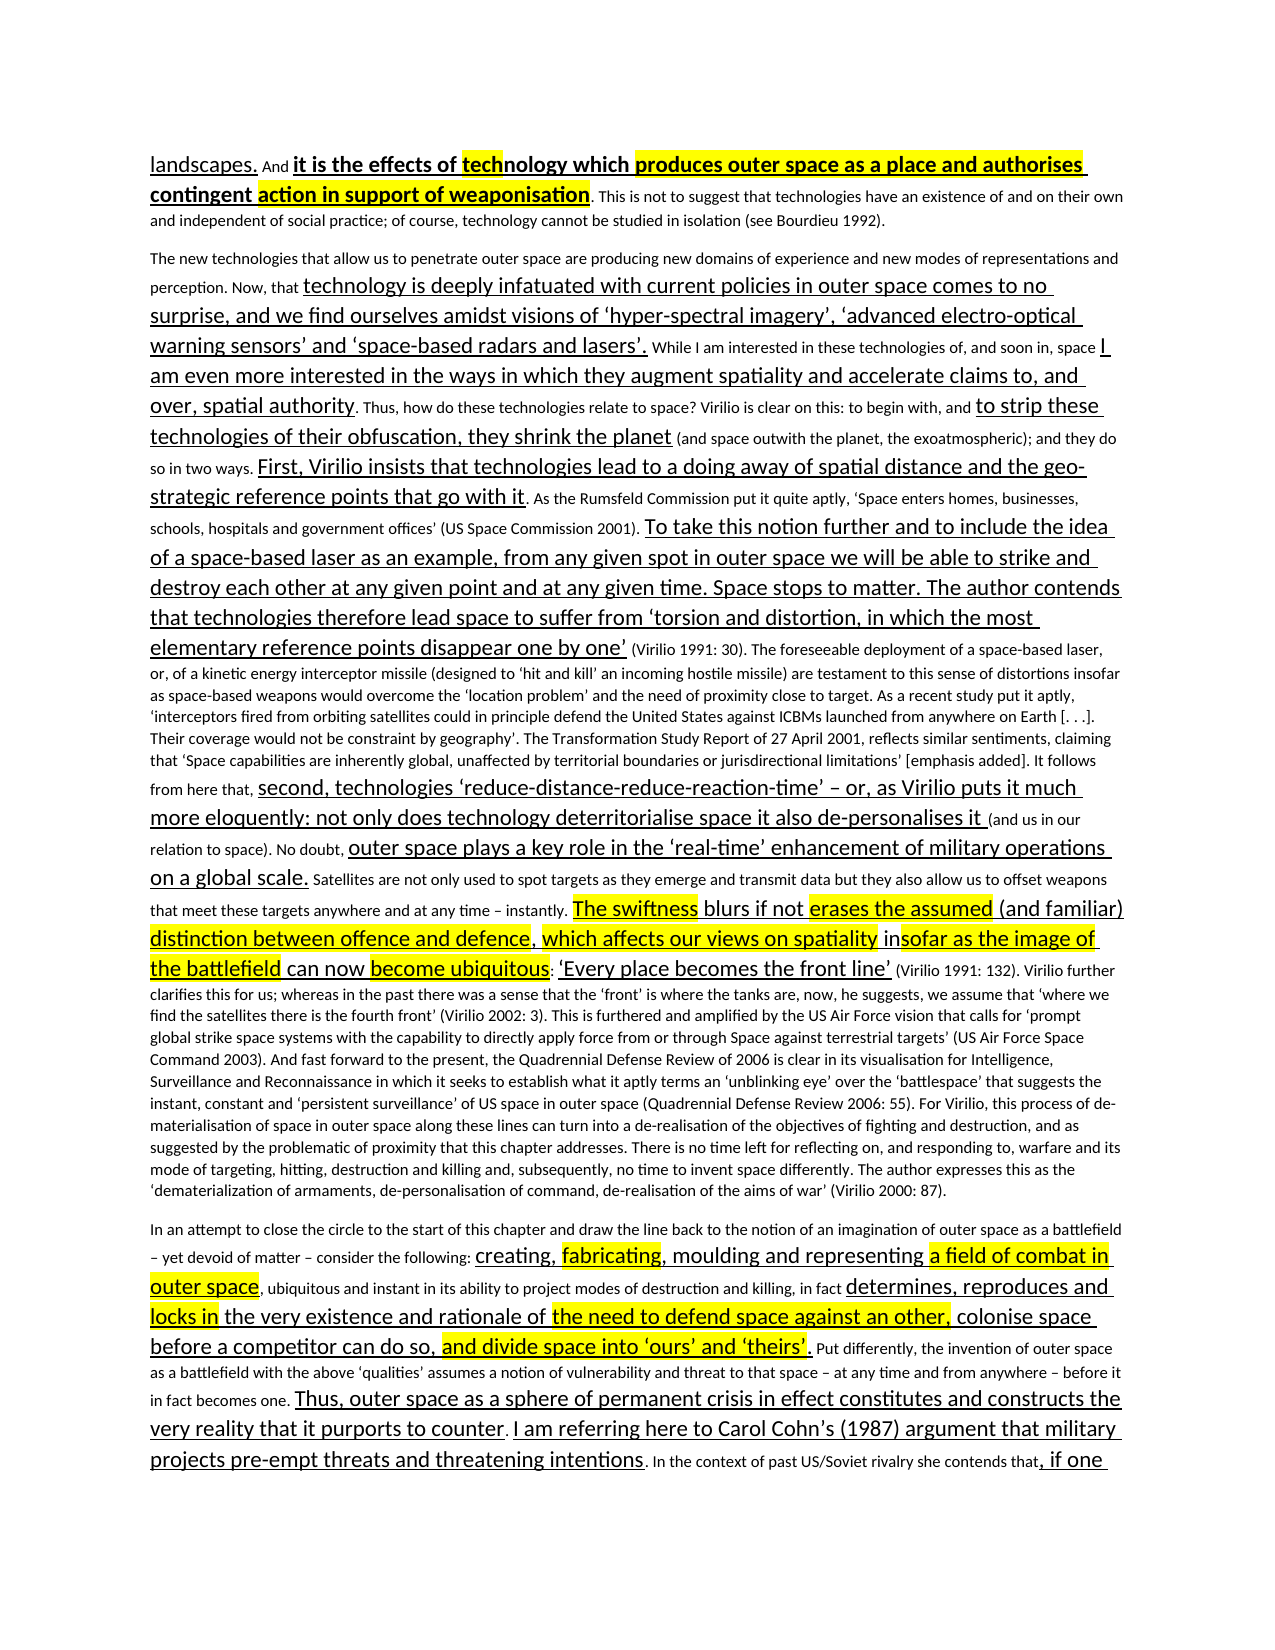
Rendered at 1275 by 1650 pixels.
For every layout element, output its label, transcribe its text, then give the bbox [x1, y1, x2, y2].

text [150, 1219, 1125, 1473]
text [150, 150, 1125, 230]
text The new technologies that allow us to penetrate outer space are producing new domains of experience and new modes of representations and perception. Now, that technology is deeply infatuated with current policies in outer space comes to no surprise, and we find ourselves amidst visions of ‘hyper-spectral imagery’, ‘advanced electro-optical warning sensors’ and ‘space-based radars and lasers’. While I am interested in these technologies of, and soon in, space I am even more interested in the ways in which they augment spatiality and accelerate claims to, and over, spatial authority. Thus, how do these technologies relate to space? Virilio is clear on this: to begin with, and to strip these technologies of their obfuscation, they shrink the planet (and space outwith the planet, the exoatmospheric); and they do so in two ways. First, Virilio insists that technologies lead to a doing away of spatial distance and the geo-strategic reference points that go with it. As the Rumsfeld Commission put it quite aptly, ‘Space enters homes, businesses, schools, hospitals and government offices’ (US Space Commission 2001). To take this notion further and to include the idea of a space-based laser as an example, from any given spot in outer space we will be able to strike and destroy each other at any given point and at any given time. Space stops to matter. The author contends that technologies therefore lead space to suffer from ‘torsion and distortion, in which the most elementary reference points disappear one by one’ (Virilio 1991: 30). The foreseeable deployment of a space-based laser, or, of a kinetic energy interceptor missile (designed to ‘hit and kill’ an incoming hostile missile) are testament to this sense of distortions insofar as space-based weapons would overcome the ‘location problem’ and the need of proximity close to target. As a recent study put it aptly, ‘interceptors fired from orbiting satellites could in principle defend the United States against ICBMs launched from anywhere on Earth [. . .]. Their coverage would not be constraint by geography’. The Transformation Study Report of 27 April 2001, reflects similar sentiments, claiming that ‘Space capabilities are inherently global, unaffected by territorial boundaries or jurisdirectional limitations’ [emphasis added]. It follows from here that, second, technologies ‘reduce-distance-reduce-reaction-time’ – or, as Virilio puts it much more eloquently: not only does technology deterritorialise space it also de-personalises it (and us in our relation to space). No doubt, outer space plays a key role in the ‘real-time’ enhancement of military operations on a global scale. Satellites are not only used to spot targets as they emerge and transmit data but they also allow us to offset weapons that meet these targets anywhere and at any time – instantly. The swiftness blurs if not erases the assumed (and familiar) distinction between offence and defence, which affects our views on spatiality insofar as the image of the battlefield can now become ubiquitous: ‘Every place becomes the front line’ (Virilio 1991: 132). Virilio further clarifies this for us; whereas in the past there was a sense that the ‘front’ is where the tanks are, now, he suggests, we assume that ‘where we find the satellites there is the fourth front’ (Virilio 2002: 3). This is furthered and amplified by the US Air Force vision that calls for ‘prompt global strike space systems with the capability to directly apply force from or through Space against terrestrial targets’ (US Air Force Space Command 2003). And fast forward to the present, the Quadrennial Defense Review of 2006 is clear in its visualisation for Intelligence, Surveillance and Reconnaissance in which it seeks to establish what it aptly terms an ‘unblinking eye’ over the ‘battlespace’ that suggests the instant, constant and ‘persistent surveillance’ of US space in outer space (Quadrennial Defense Review 2006: 55). For Virilio, this process of de-materialisation of space in outer space along these lines can turn into a de-realisation of the objectives of fighting and destruction, and as suggested by the problematic of proximity that this chapter addresses. There is no time left for reflecting on, and responding to, warfare and its mode of targeting, hitting, destruction and killing and, subsequently, no time to invent space differently. The author expresses this as the ‘dematerialization of armaments, de-personalisation of command, de-realisation of the aims of war’ (Virilio 2000: 87). [150, 248, 1125, 1201]
